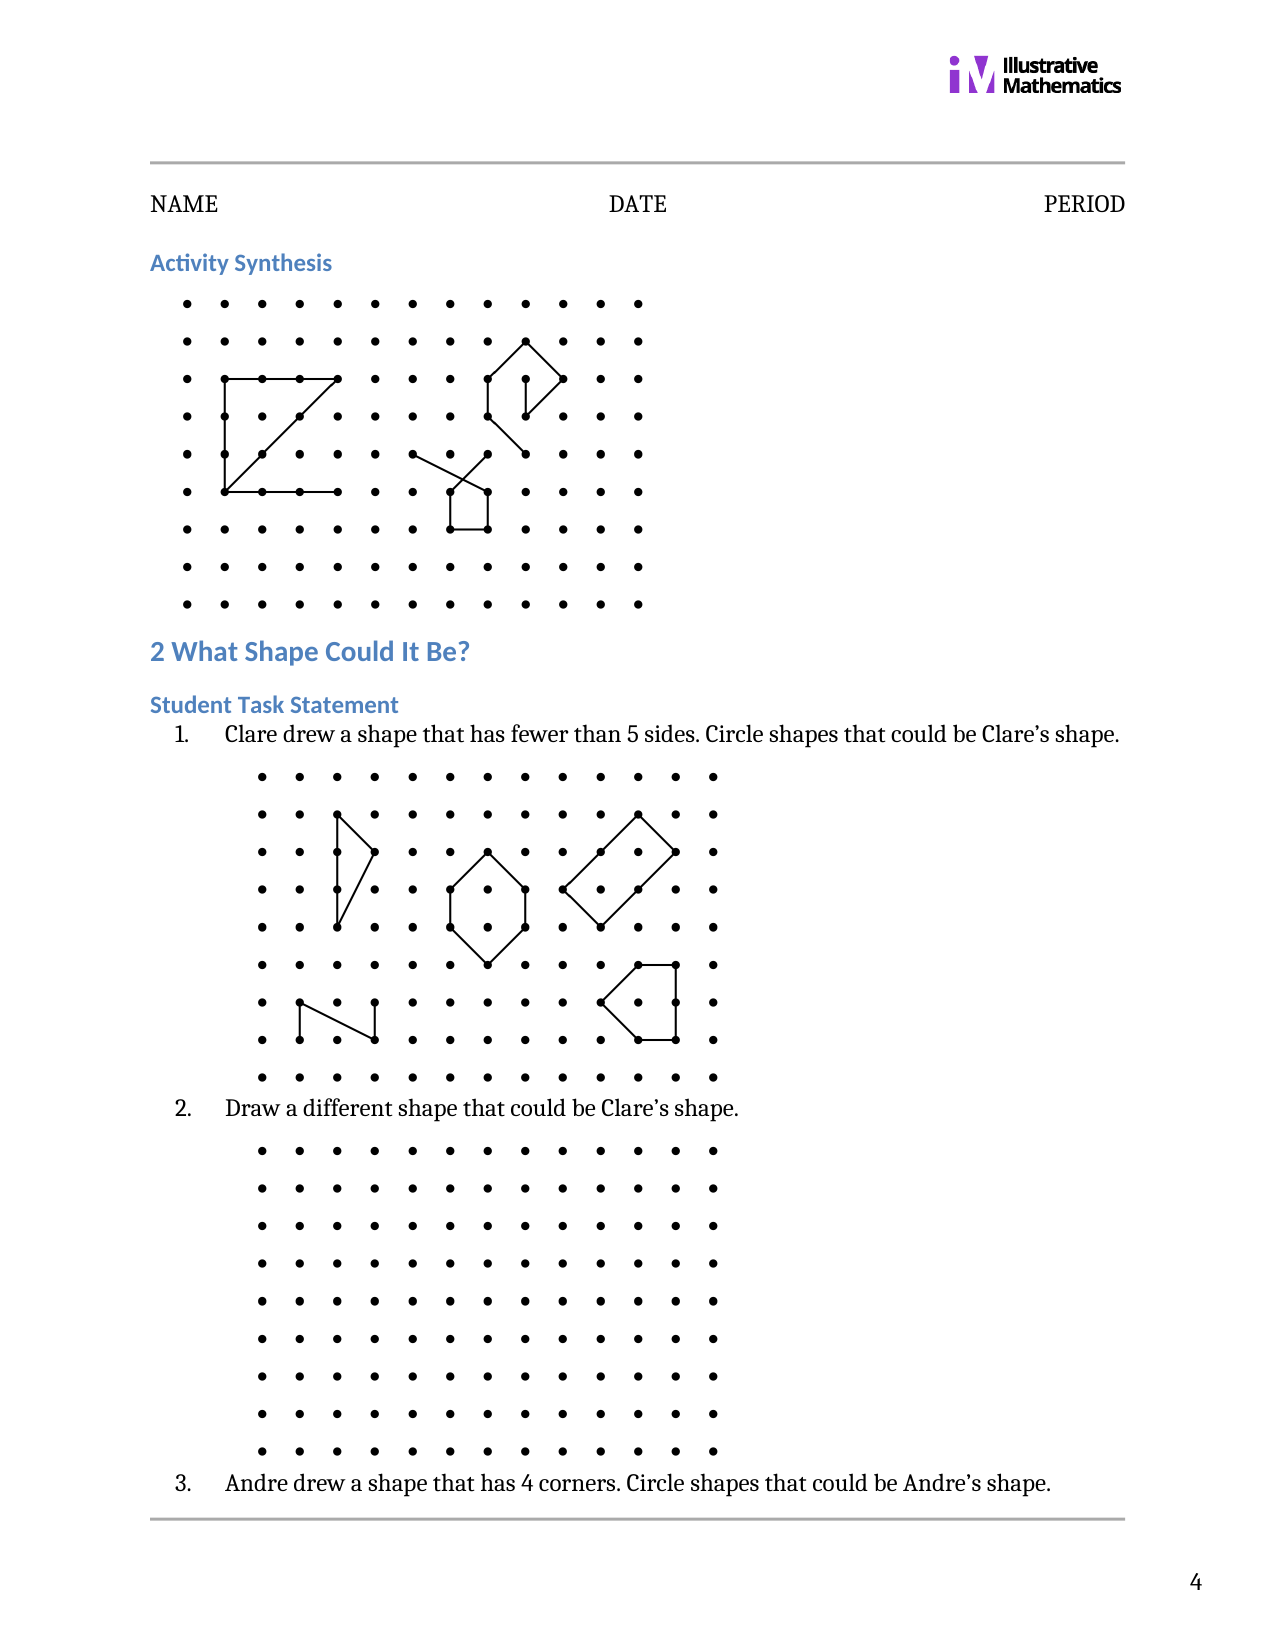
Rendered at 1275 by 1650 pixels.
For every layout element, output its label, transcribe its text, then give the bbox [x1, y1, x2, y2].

picture [168, 296, 657, 612]
subtitle 2 What Shape Could It Be? [150, 633, 1125, 668]
list Draw a different shape that could be Clare’s shape. [175, 1094, 1125, 1123]
list Andre drew a shape that has 4 corners. Circle shapes that could be Andre’s shape. [175, 1469, 1125, 1497]
picture [949, 55, 1121, 93]
picture [243, 769, 732, 1085]
picture [243, 1143, 732, 1459]
subtitle Student Task Statement [150, 689, 1125, 719]
list Clare drew a shape that has fewer than 5 sides. Circle shapes that could be Clare’s shape. [175, 719, 1125, 748]
subtitle Activity Synthesis [150, 247, 1125, 278]
